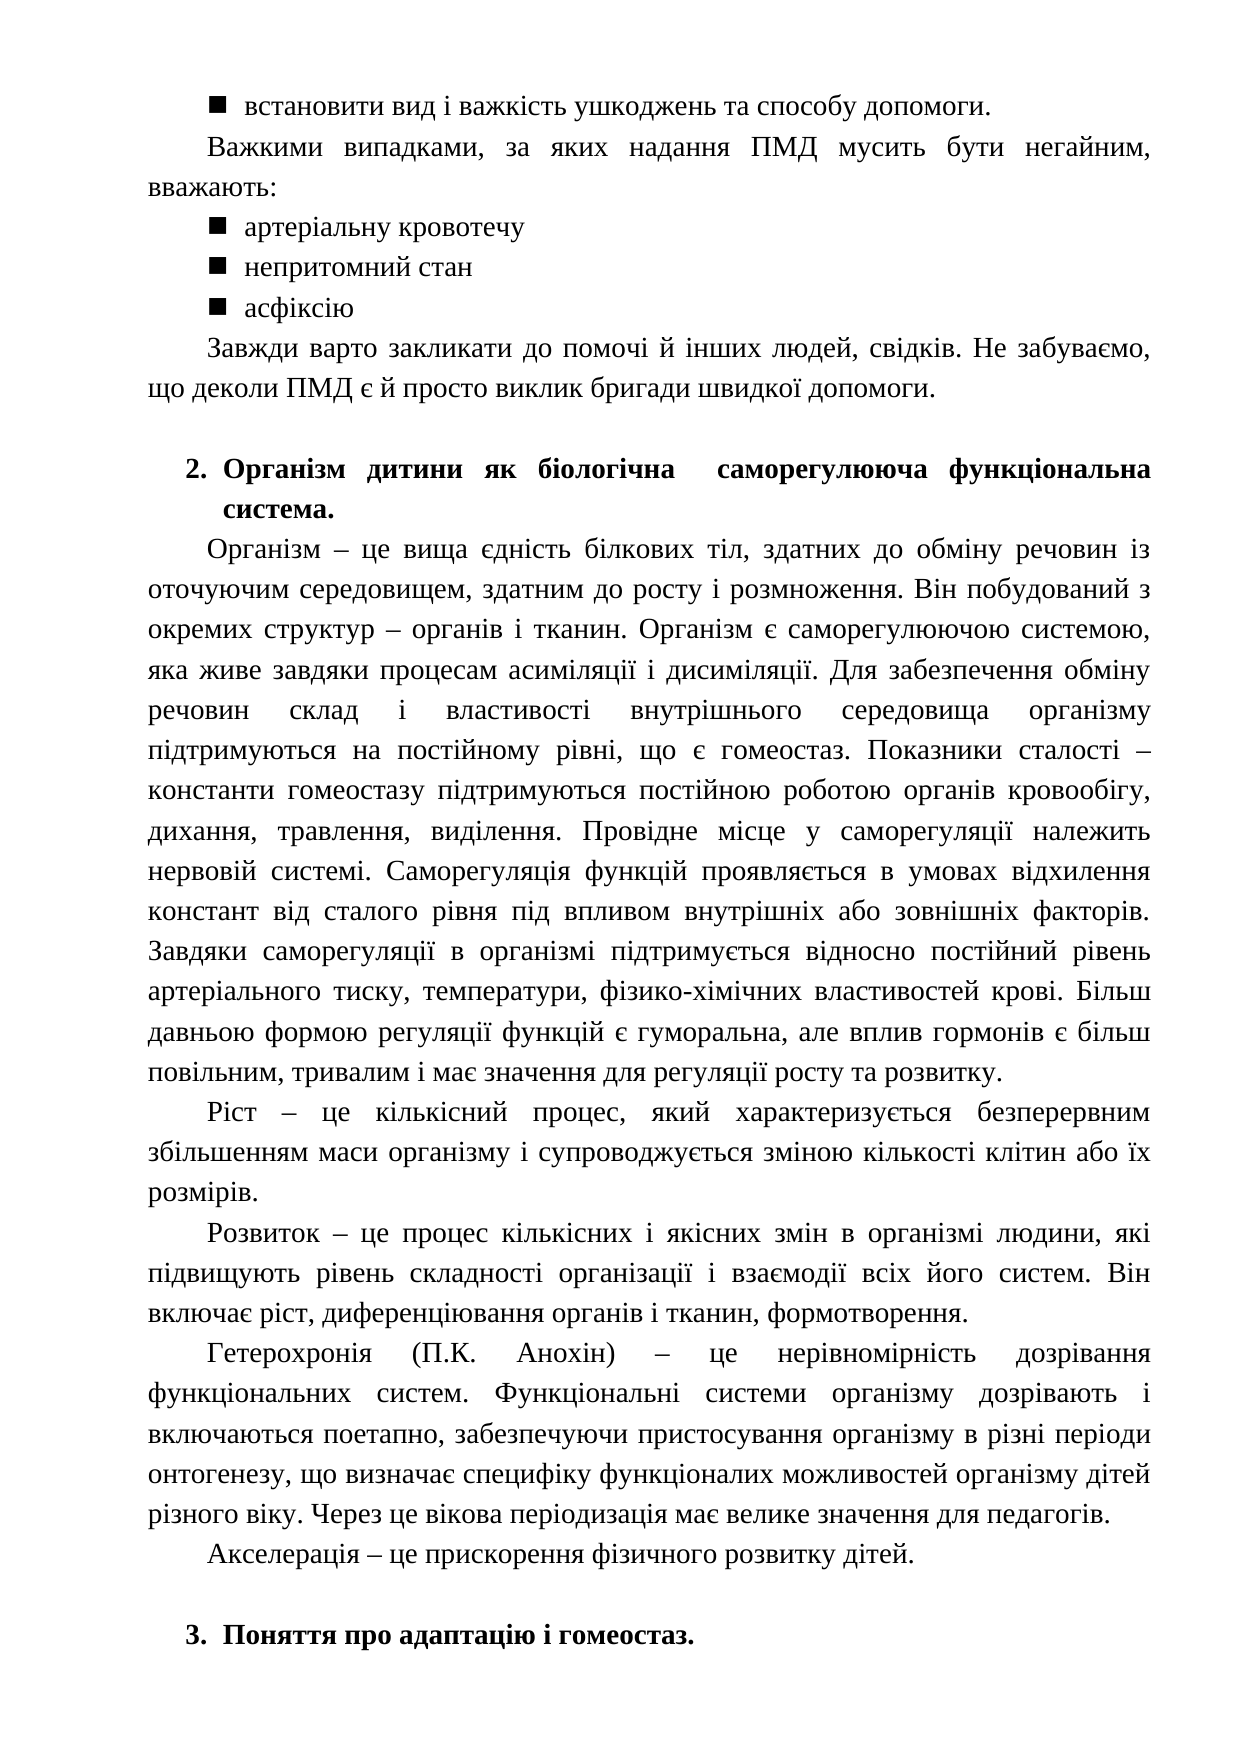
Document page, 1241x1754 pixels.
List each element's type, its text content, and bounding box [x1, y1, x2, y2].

text Важкими випадками, за яких надання ПМД мусить бути негайним, вважають: [148, 129, 1152, 203]
text Акселерація – це прискорення фізичного розвитку дітей. [148, 1536, 1152, 1570]
list Поняття про адаптацію і гомеостаз. [185, 1617, 1152, 1650]
text Ріст – це кількісний процес, який характеризується безперервним збільшенням маси організму і супроводжується зміною кількості клітин або їх розмірів. [148, 1094, 1152, 1208]
text Організм – це вища єдність білкових тіл, здатних до обміну речовин із оточуючим середовищем, здатним до росту і розмноження. Він побудований з окремих структур – органів і тканин. Організм є саморегулюючою системою, яка живе завдяки процесам асиміляції і дисиміляції. Для забезпечення обміну речовин склад і властивості внутрішнього середовища організму підтримуються на постійному рівні, що є гомеостаз. Показники сталості – константи гомеостазу підтримуються постійною роботою органів кровообігу, дихання, травлення, виділення. Провідне місце у саморегуляції належить нервовій системі. Саморегуляція функцій проявляється в умовах відхилення констант від сталого рівня під впливом внутрішніх або зовнішніх факторів. Завдяки саморегуляції в організмі підтримується відносно постійний рівень артеріального тиску, температури, фізико-хімічних властивостей крові. Більш давньою формою регуляції функцій є гуморальна, але вплив гормонів є більш повільним, тривалим і має значення для регуляції росту та розвитку. [148, 531, 1152, 1087]
list артеріальну кровотечу [207, 209, 1152, 243]
text Розвиток – це процес кількісних і якісних змін в організмі людини, які підвищують рівень складності організації і взаємодії всіх його систем. Він включає ріст, диференціювання органів і тканин, формотворення. [148, 1215, 1152, 1329]
text Гетерохронія (П.К. Анохін) – це нерівномірність дозрівання функціональних систем. Функціональні системи організму дозрівають і включаються поетапно, забезпечуючи пристосування організму в різні періоди онтогенезу, що визначає специфіку функціоналих можливостей організму дітей різного віку. Через це вікова періодизація має велике значення для педагогів. [148, 1335, 1152, 1530]
list встановити вид і важкість ушкоджень та способу допомоги. [207, 88, 1152, 122]
text Завжди варто закликати до помочі й інших людей, свідків. Не забуваємо, що деколи ПМД є й просто виклик бригади швидкої допомоги. [148, 330, 1152, 404]
list непритомний стан [207, 249, 1152, 283]
list Організм дитини як біологічна саморегулююча функціональна система. [185, 451, 1152, 524]
list асфіксію [207, 290, 1152, 323]
